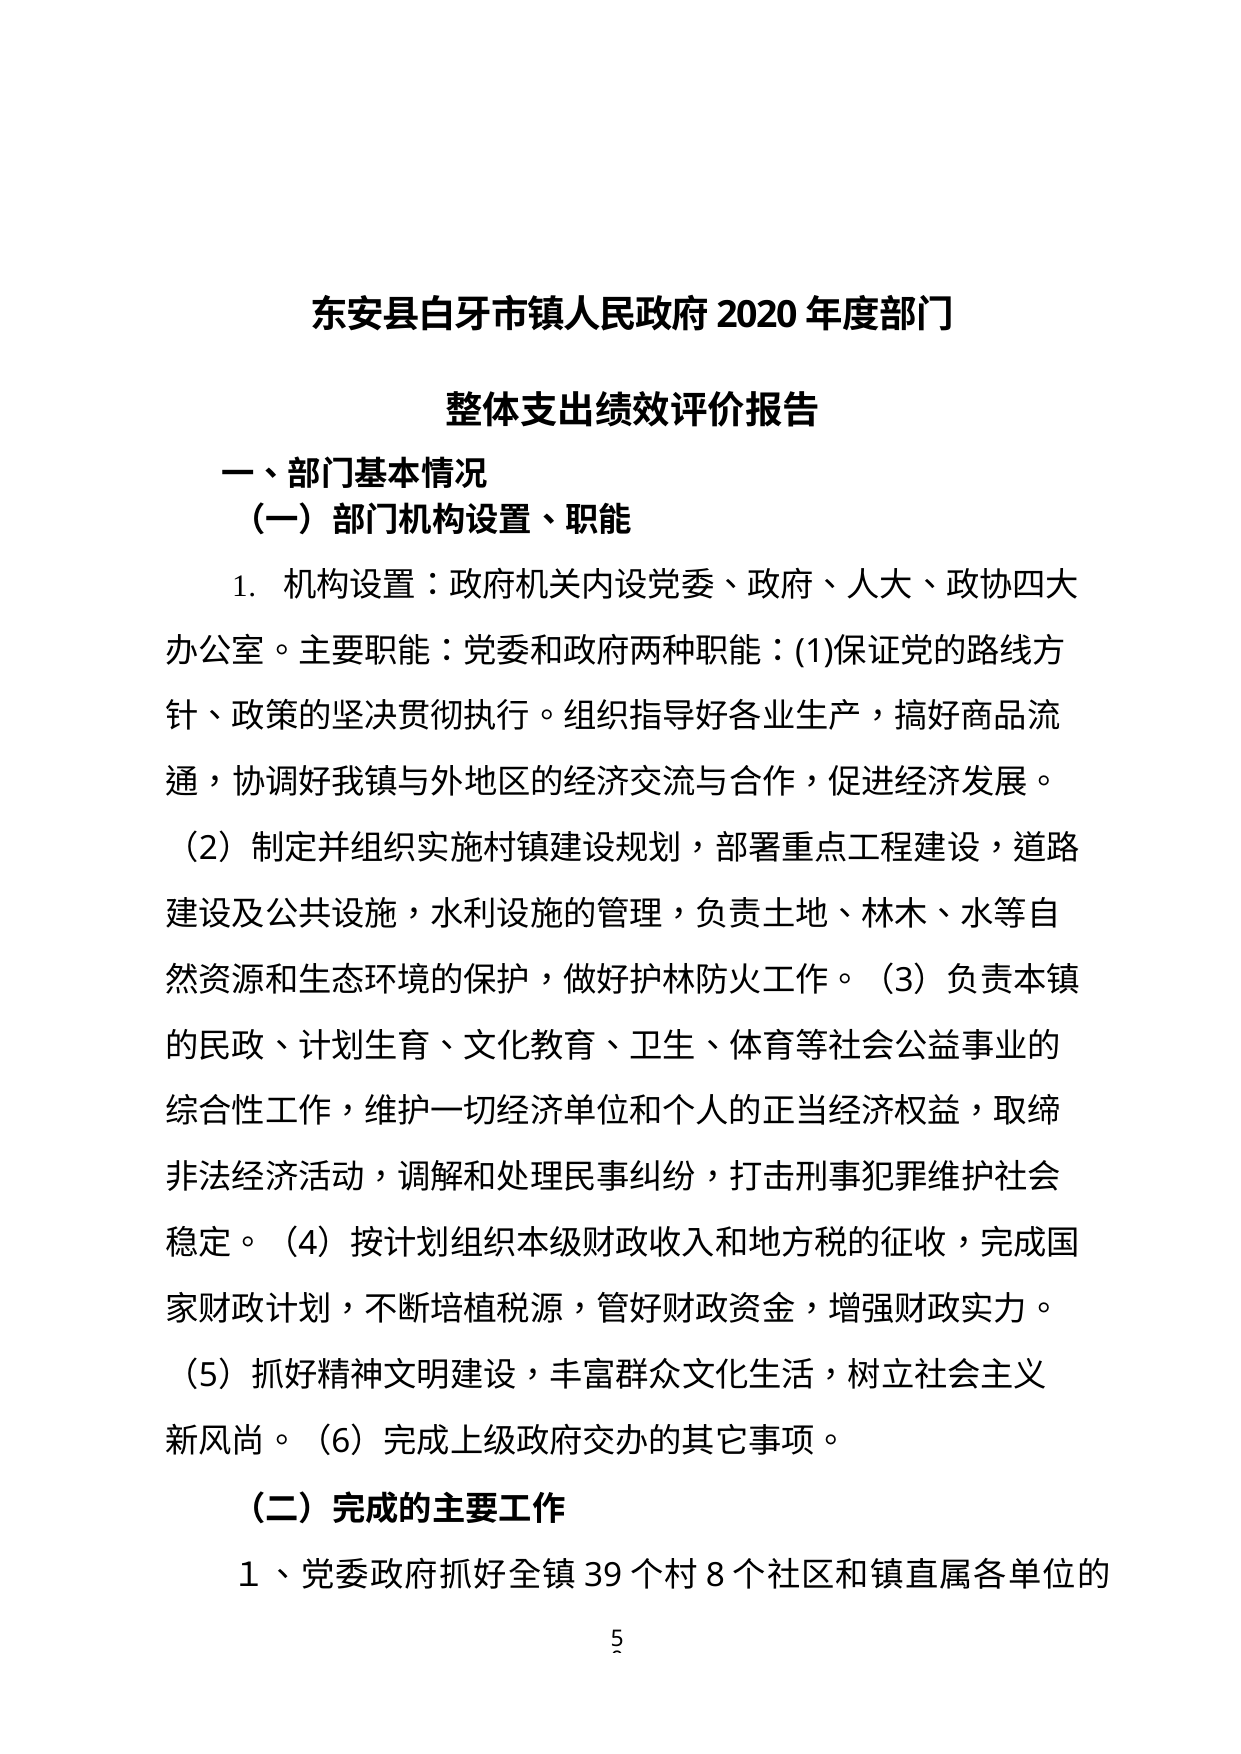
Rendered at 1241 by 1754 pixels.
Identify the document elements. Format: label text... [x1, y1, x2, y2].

subtitle 东安县白牙市镇人民政府2020年度部门 [154, 283, 1111, 338]
subtitle 一、部门基本情况 [154, 450, 1111, 495]
subtitle 整体支出绩效评价报告 [154, 383, 1111, 434]
list 机构设置：政府机关内设党委、政府、人大、政协四大办公室。主要职能：党委和政府两种职能：(1)保证党的路线方针、政策的坚决贯彻执行。组织指导好各业生产，搞好商品流通，协调好我镇与外地区的经济交流与合作，促进经济发展。（2）制定并组织实施村镇建设规划，部署重点工程建设，道路建设及公共设施，水利设施的管理，负责土地、林木、水等自然资源和生态环境的保护，做好护林防火工作。（3）负责本镇的民政、计划生育、文化教育、卫生、体育等社会公益事业的综合性工作，维护一切经济单位和个人的正当经济权益，取缔非法经济活动，调解和处理民事纠纷，打击刑事犯罪维护社会稳定。（4）按计划组织本级财政收入和地方税的征收，完成国家财政计划，不断培植税源，管好财政资金，增强财政实力。（5）抓好精神文明建设，丰富群众文化生活，树立社会主义新风尚。（6）完成上级政府交办的其它事项。 [165, 561, 1079, 1462]
subtitle （二）完成的主要工作 [232, 1482, 1111, 1531]
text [165, 1550, 1111, 1596]
subtitle （一）部门机构设置、职能 [232, 495, 1111, 541]
